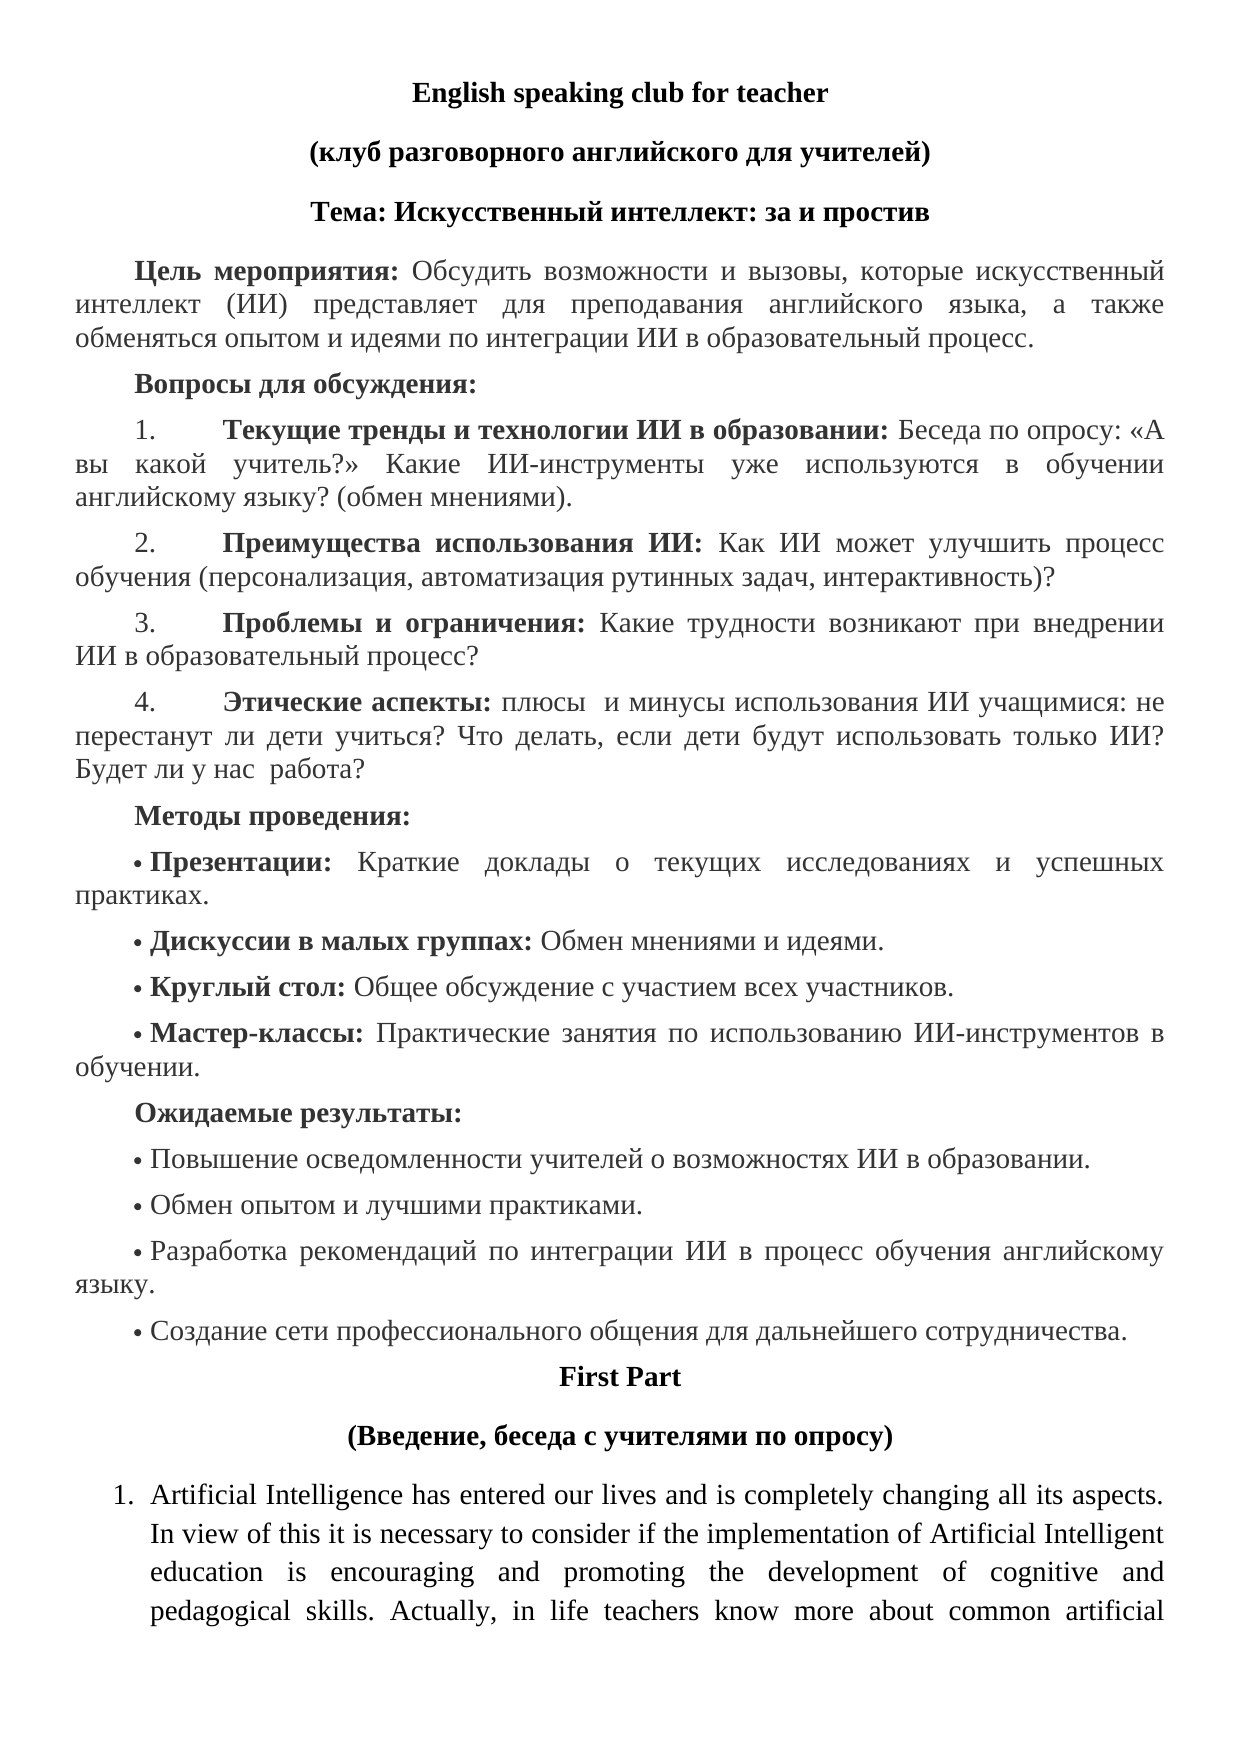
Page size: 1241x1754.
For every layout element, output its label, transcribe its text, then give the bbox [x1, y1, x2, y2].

text (Введение, беседа с учителями по опросу) [75, 1418, 1165, 1452]
text Вопросы для обсуждения: [75, 366, 1165, 400]
list Этические аспекты: плюсы и минусы использования ИИ учащимися: не перестанут ли дети учиться? Что делать, если дети будут использовать только ИИ? Будет ли у нас работа? [75, 684, 1165, 785]
list Проблемы и ограничения: Какие трудности возникают при внедрении ИИ в образовательный процесс? [75, 605, 1165, 672]
list Разработка рекомендаций по интеграции ИИ в процесс обучения английскому языку. [75, 1233, 1165, 1300]
list Обмен опытом и лучшими практиками. [75, 1187, 1165, 1221]
list Дискуссии в малых группах: Обмен мнениями и идеями. [75, 923, 1165, 957]
text Тема: Искусственный интеллект: за и простив [75, 194, 1165, 227]
text English speaking club for teacher [75, 75, 1165, 108]
list Мастер-классы: Практические занятия по использованию ИИ-инструментов в обучении. [75, 1015, 1165, 1082]
list Создание сети профессионального общения для дальнейшего сотрудничества. [75, 1313, 1165, 1346]
text (клуб разговорного английского для учителей) [75, 134, 1165, 168]
list Круглый стол: Общее обсуждение с участием всех участников. [75, 969, 1165, 1003]
list Преимущества использования ИИ: Как ИИ может улучшить процесс обучения (персонализация, автоматизация рутинных задач, интерактивность)? [75, 525, 1165, 592]
text First Part [75, 1359, 1165, 1392]
text Ожидаемые результаты: [75, 1095, 1165, 1128]
text Цель мероприятия: Обсудить возможности и вызовы, которые искусственный интеллект (ИИ) представляет для преподавания английского языка, а также обменяться опытом и идеями по интеграции ИИ в образовательный процесс. [75, 253, 1165, 354]
list Текущие тренды и технологии ИИ в образовании: Беседа по опросу: «А вы какой учитель?» Какие ИИ-инструменты уже используются в обучении английскому языку? (обмен мнениями). [75, 412, 1165, 513]
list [112, 1477, 1165, 1627]
list Повышение осведомленности учителей о возможностях ИИ в образовании. [75, 1141, 1165, 1174]
list Презентации: Краткие доклады о текущих исследованиях и успешных практиках. [75, 844, 1165, 911]
text Методы проведения: [75, 798, 1165, 831]
